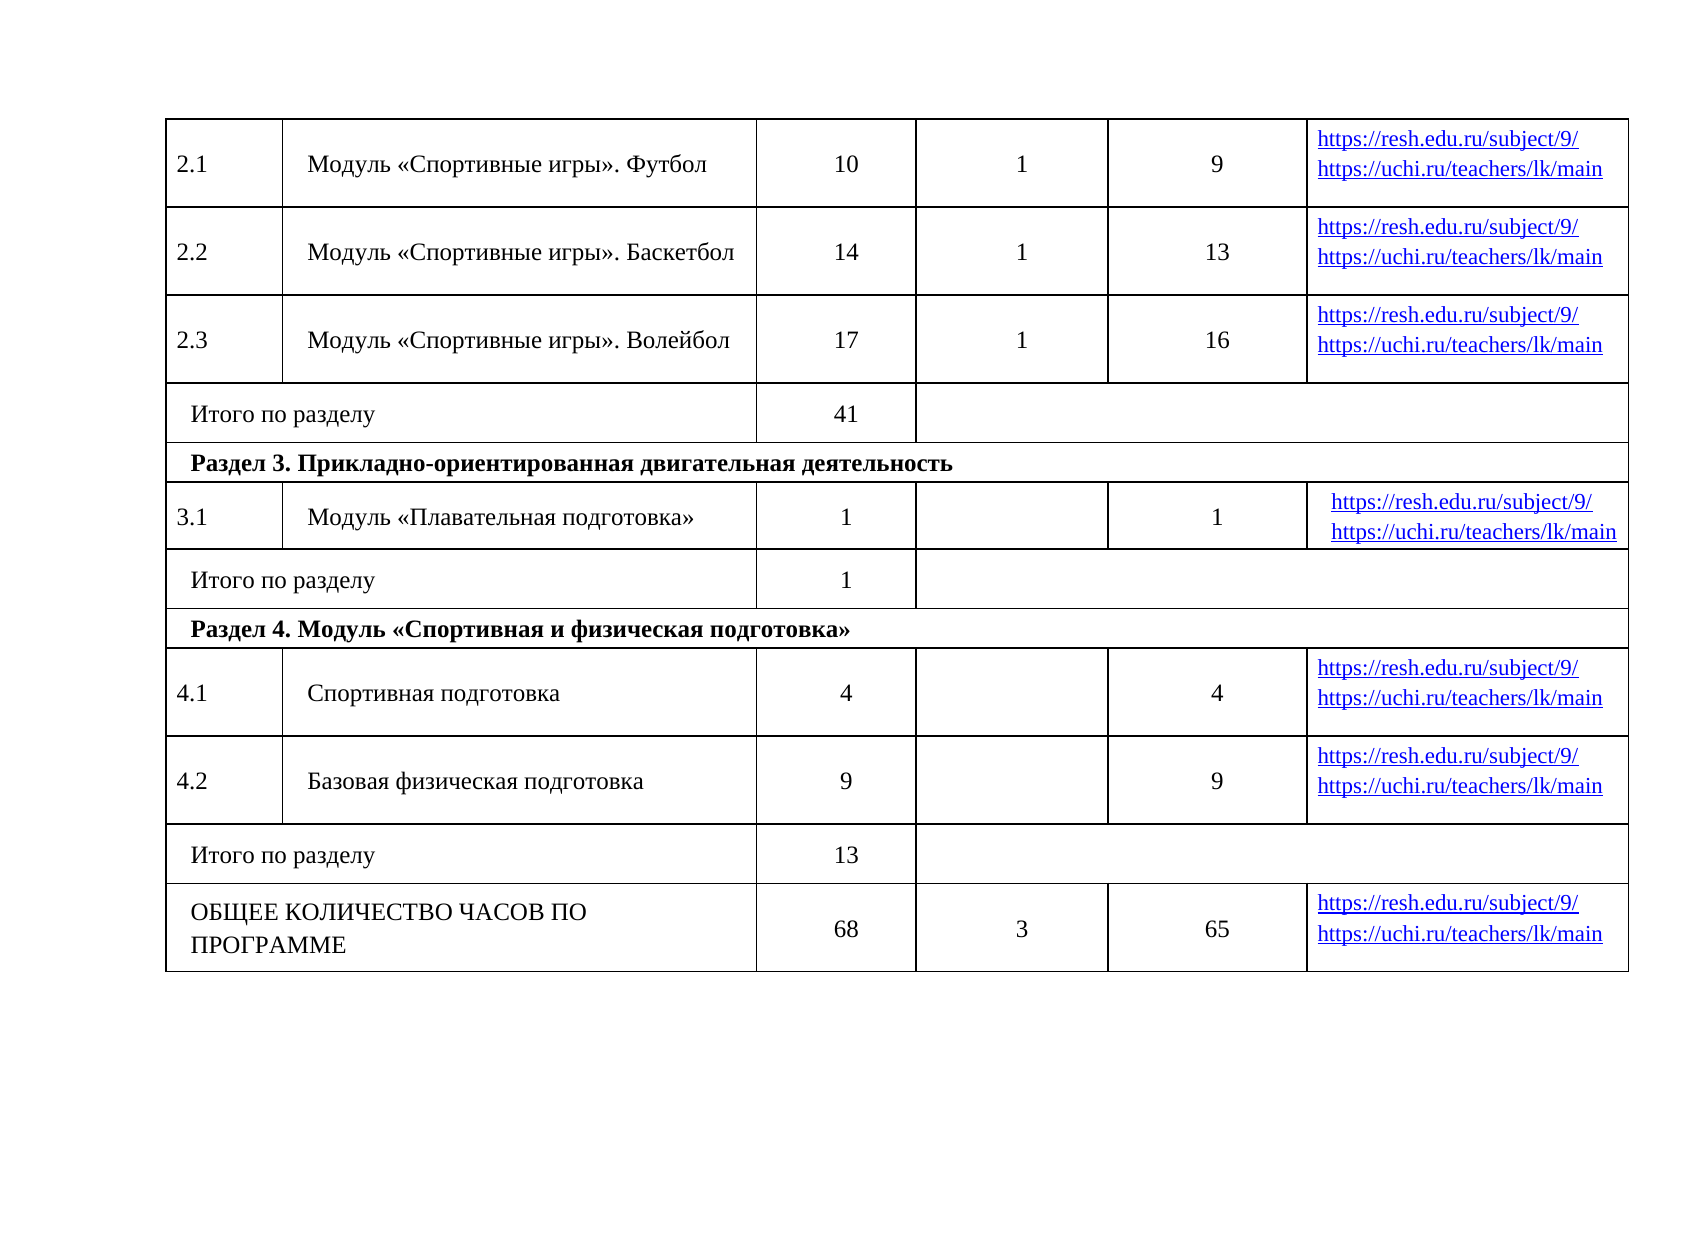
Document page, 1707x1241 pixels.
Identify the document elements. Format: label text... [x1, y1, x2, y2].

table_cell 1 [917, 120, 1107, 206]
table_cell 4.1 [167, 649, 282, 735]
table_cell [917, 737, 1107, 823]
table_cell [1308, 208, 1628, 294]
table_cell 2.1 [167, 120, 282, 206]
table_cell https://resh.edu.ru/subject/9/ https://uchi.ru/teachers/lk/main [1308, 483, 1628, 548]
table_cell 4.2 [167, 737, 282, 823]
table_cell Базовая физическая подготовка [283, 737, 756, 823]
table_cell 1 [1109, 483, 1306, 548]
table_cell 1 [917, 296, 1107, 382]
table_cell 9 [1109, 120, 1306, 206]
table_cell 68 [757, 884, 915, 971]
table_cell Итого по разделу [167, 384, 756, 442]
table_cell Модуль «Спортивные игры». Футбол [283, 120, 756, 206]
table_cell 1 [757, 483, 915, 548]
table_cell 3.1 [167, 483, 282, 548]
table_cell Итого по разделу [167, 550, 756, 608]
table_cell 3 [917, 884, 1107, 971]
table_cell 4 [1109, 649, 1306, 735]
table_cell https://resh.edu.ru/subject/9/ https://uchi.ru/teachers/lk/main [1308, 737, 1628, 823]
table_cell https://resh.edu.ru/subject/9/ https://uchi.ru/teachers/lk/main [1308, 296, 1628, 382]
table_cell 1 [917, 208, 1107, 294]
table_cell [917, 550, 1628, 608]
table_cell https://resh.edu.ru/subject/9/ https://uchi.ru/teachers/lk/main [1308, 649, 1628, 735]
table_cell 13 [1109, 208, 1306, 294]
table_cell Модуль «Спортивные игры». Баскетбол [283, 208, 756, 294]
table_cell 13 [757, 825, 915, 883]
table_cell 65 [1109, 884, 1306, 971]
table_cell Модуль «Спортивные игры». Волейбол [283, 296, 756, 382]
table_cell Итого по разделу [167, 825, 756, 883]
table_cell 9 [757, 737, 915, 823]
table_cell 41 [757, 384, 915, 442]
table_cell https://resh.edu.ru/subject/9/ https://uchi.ru/teachers/lk/main [1308, 884, 1628, 971]
table_cell 1 [757, 550, 915, 608]
table_cell 10 [757, 120, 915, 206]
table_cell Модуль «Плавательная подготовка» [283, 483, 756, 548]
table_cell 9 [1109, 737, 1306, 823]
table_cell 14 [757, 208, 915, 294]
table_cell 2.3 [167, 296, 282, 382]
table_cell [917, 384, 1628, 442]
table_cell Спортивная подготовка [283, 649, 756, 735]
table_cell [917, 825, 1628, 883]
table_cell 4 [757, 649, 915, 735]
table_cell ОБЩЕЕ КОЛИЧЕСТВО ЧАСОВ ПО ПРОГРАММЕ [167, 884, 756, 971]
table_cell [917, 649, 1107, 735]
table_cell 16 [1109, 296, 1306, 382]
table_cell [917, 483, 1107, 548]
table_cell Раздел 3. Прикладно-ориентированная двигательная деятельность [167, 443, 1628, 481]
table_cell 17 [757, 296, 915, 382]
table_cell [1308, 120, 1628, 206]
table_cell Раздел 4. Модуль «Спортивная и физическая подготовка» [167, 609, 1628, 647]
table_cell 2.2 [167, 208, 282, 294]
